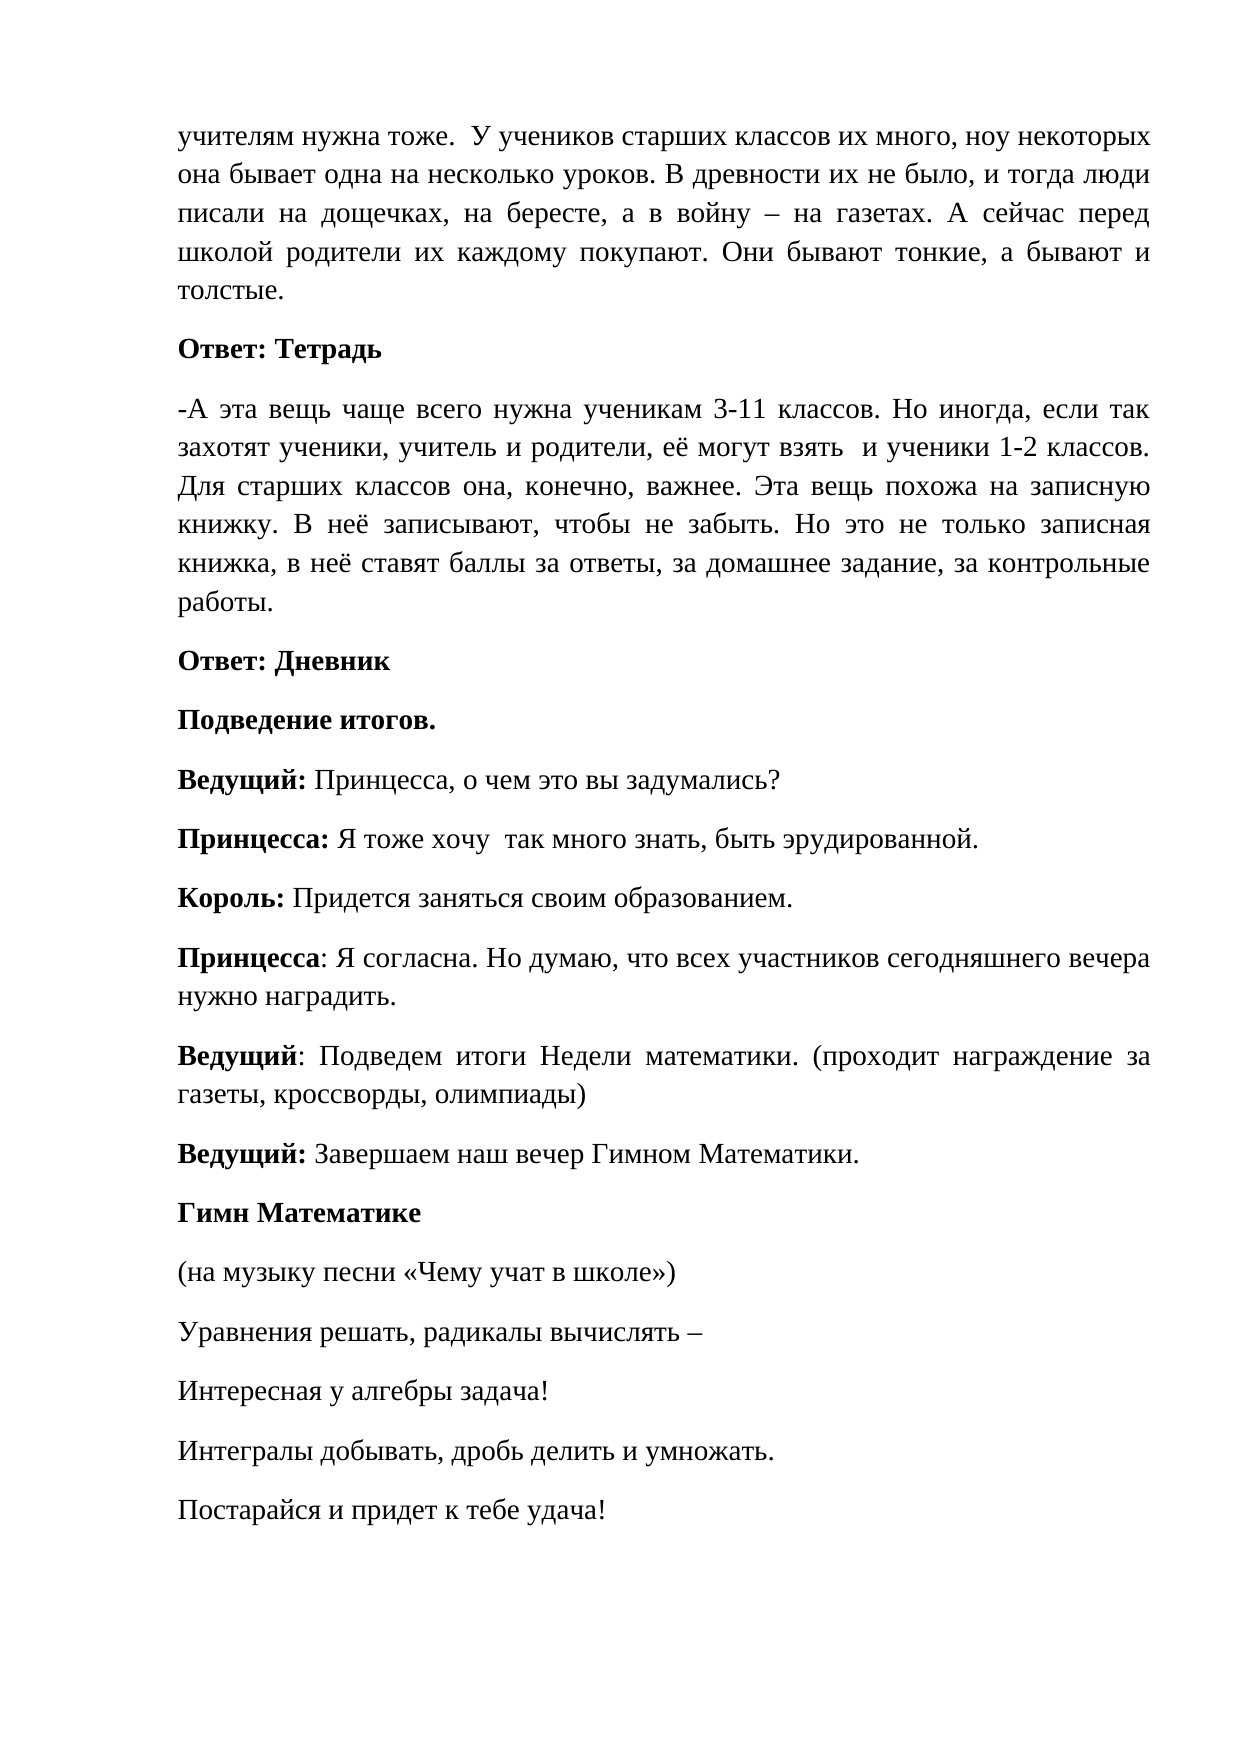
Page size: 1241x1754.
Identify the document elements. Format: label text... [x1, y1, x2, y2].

text Постарайся и придет к тебе удача! [177, 1492, 1152, 1526]
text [177, 118, 1152, 306]
text Гимн Математике [177, 1195, 1152, 1229]
text Король: Придется заняться своим образованием. [177, 881, 1152, 914]
text (на музыку песни «Чему учат в школе») [177, 1254, 1152, 1288]
text Ответ: Тетрадь [177, 332, 1152, 365]
text Ответ: Дневник [177, 643, 1152, 677]
text Ведущий: Принцесса, о чем это вы задумались? [177, 762, 1152, 795]
text Уравнения решать, радикалы вычислять – [177, 1314, 1152, 1347]
text Интересная у алгебры задача! [177, 1373, 1152, 1407]
text -А эта вещь чаще всего нужна ученикам 3-11 классов. Но иногда, если так захотят ученики, учитель и родители, её могут взять и ученики 1-2 классов. Для старших классов она, конечно, важнее. Эта вещь похожа на записную книжку. В неё записывают, чтобы не забыть. Но это не только записная книжка, в неё ставят баллы за ответы, за домашнее задание, за контрольные работы. [177, 391, 1152, 617]
text Интегралы добывать, дробь делить и умножать. [177, 1433, 1152, 1466]
text Подведение итогов. [177, 702, 1152, 736]
text Ведущий: Подведем итоги Недели математики. (проходит награждение за газеты, кроссворды, олимпиады) [177, 1038, 1152, 1110]
text Ведущий: Завершаем наш вечер Гимном Математики. [177, 1136, 1152, 1169]
text Принцесса: Я тоже хочу так много знать, быть эрудированной. [177, 821, 1152, 855]
text Принцесса: Я согласна. Но думаю, что всех участников сегодняшнего вечера нужно наградить. [177, 940, 1152, 1012]
